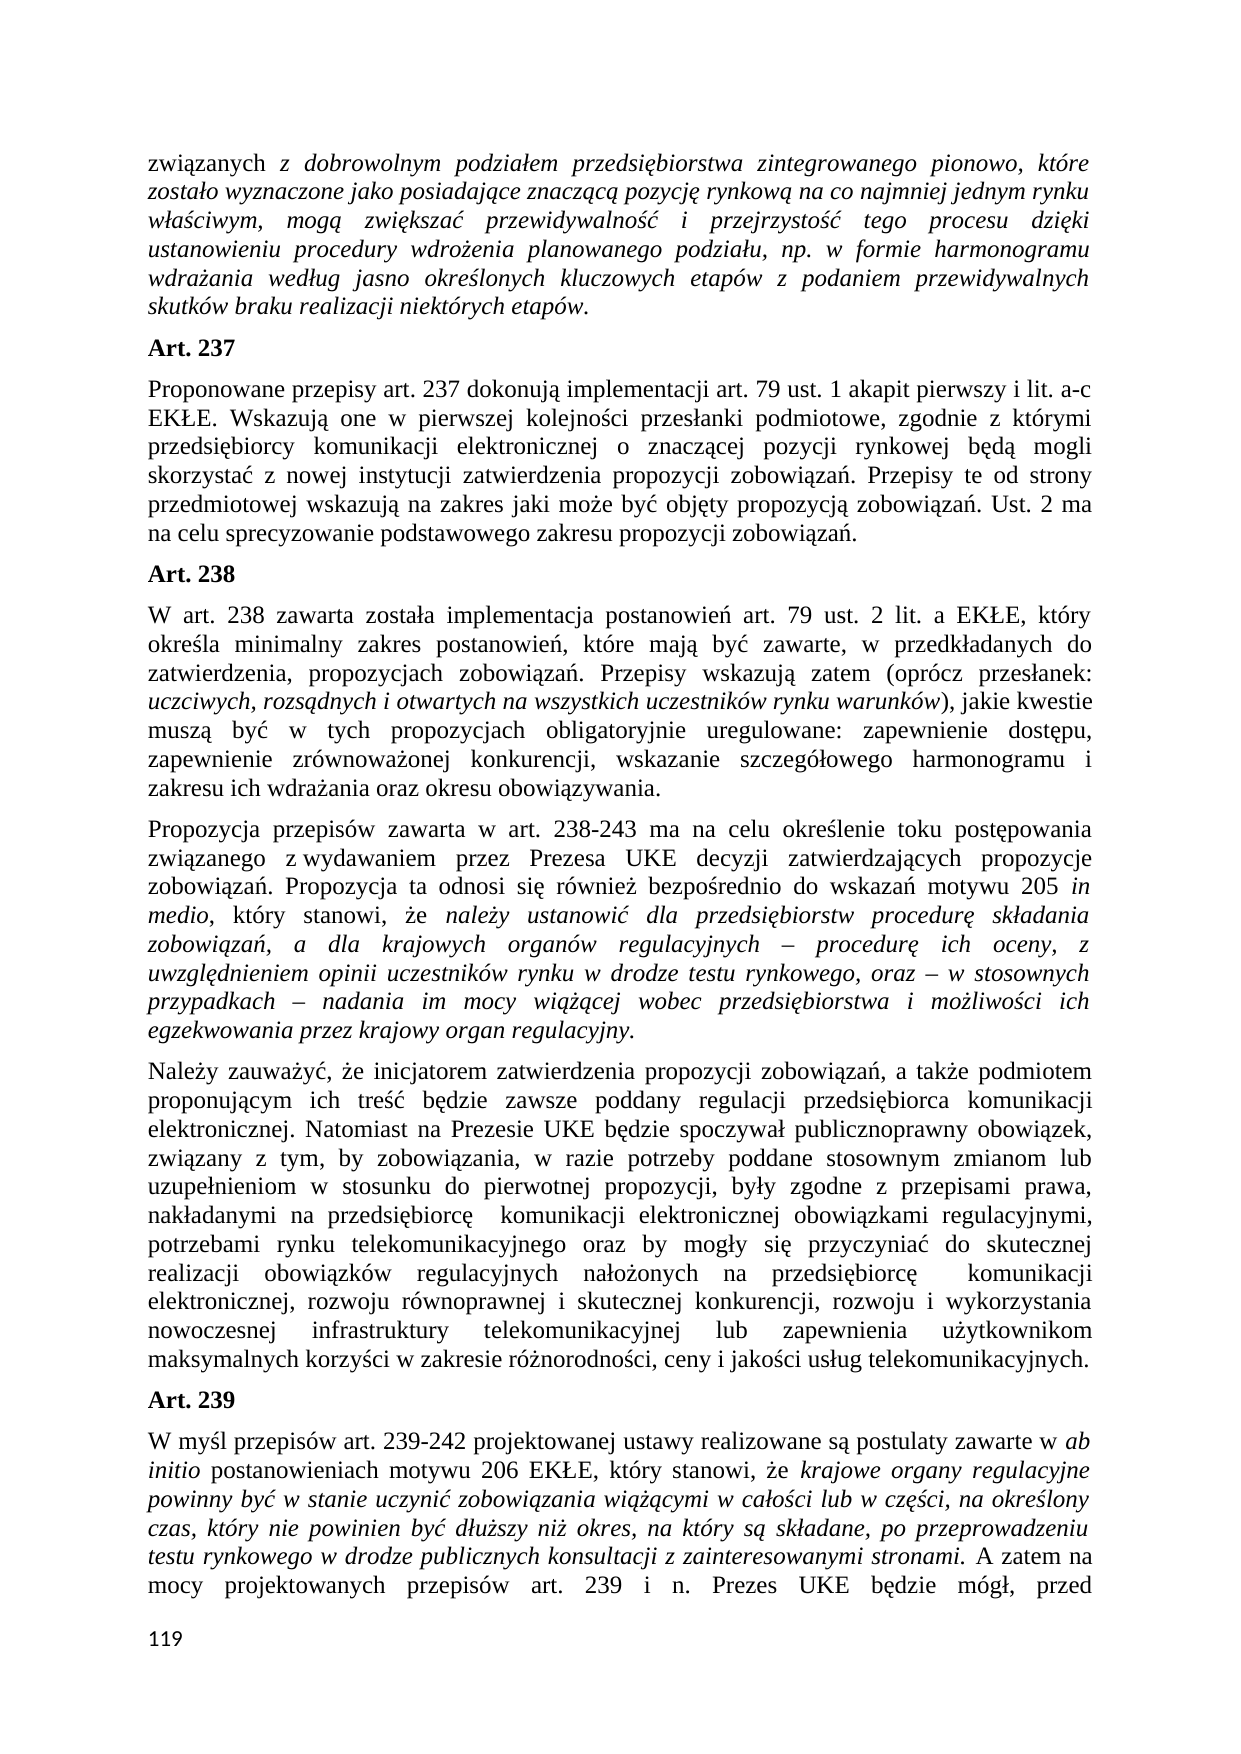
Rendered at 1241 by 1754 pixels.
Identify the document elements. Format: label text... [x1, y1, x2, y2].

text Należy zauważyć, że inicjatorem zatwierdzenia propozycji zobowiązań, a także podmiotem proponującym ich treść będzie zawsze poddany regulacji przedsiębiorca komunikacji elektronicznej. Natomiast na Prezesie UKE będzie spoczywał publicznoprawny obowiązek, związany z tym, by zobowiązania, w razie potrzeby poddane stosownym zmianom lub uzupełnieniom w stosunku do pierwotnej propozycji, były zgodne z przepisami prawa, nakładanymi na przedsiębiorcę komunikacji elektronicznej obowiązkami regulacyjnymi, potrzebami rynku telekomunikacyjnego oraz by mogły się przyczyniać do skutecznej realizacji obowiązków regulacyjnych nałożonych na przedsiębiorcę komunikacji elektronicznej, rozwoju równoprawnej i skutecznej konkurencji, rozwoju i wykorzystania nowoczesnej infrastruktury telekomunikacyjnej lub zapewnienia użytkownikom maksymalnych korzyści w zakresie różnorodności, ceny i jakości usług telekomunikacyjnych. [148, 1056, 1093, 1373]
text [148, 1426, 1093, 1599]
text W art. 238 zawarta została implementacja postanowień art. 79 ust. 2 lit. a EKŁE, który określa minimalny zakres postanowień, które mają być zawarte, w przedkładanych do zatwierdzenia, propozycjach zobowiązań. Przepisy wskazują zatem (oprócz przesłanek: uczciwych, rozsądnych i otwartych na wszystkich uczestników rynku warunków), jakie kwestie muszą być w tych propozycjach obligatoryjnie uregulowane: zapewnienie dostępu, zapewnienie zrównoważonej konkurencji, wskazanie szczegółowego harmonogramu i zakresu ich wdrażania oraz okresu obowiązywania. [148, 600, 1093, 801]
text Propozycja przepisów zawarta w art. 238-243 ma na celu określenie toku postępowania związanego z wydawaniem przez Prezesa UKE decyzji zatwierdzających propozycje zobowiązań. Propozycja ta odnosi się również bezpośrednio do wskazań motywu 205 in medio, który stanowi, że należy ustanowić dla przedsiębiorstw procedurę składania zobowiązań, a dla krajowych organów regulacyjnych – procedurę ich oceny, z uwzględnieniem opinii uczestników rynku w drodze testu rynkowego, oraz – w stosownych przypadkach – nadania im mocy wiążącej wobec przedsiębiorstwa i możliwości ich egzekwowania przez krajowy organ regulacyjny. [148, 814, 1093, 1044]
text Proponowane przepisy art. 237 dokonują implementacji art. 79 ust. 1 akapit pierwszy i lit. a-c EKŁE. Wskazują one w pierwszej kolejności przesłanki podmiotowe, zgodnie z którymi przedsiębiorcy komunikacji elektronicznej o znaczącej pozycji rynkowej będą mogli skorzystać z nowej instytucji zatwierdzenia propozycji zobowiązań. Przepisy te od strony przedmiotowej wskazują na zakres jaki może być objęty propozycją zobowiązań. Ust. 2 ma na celu sprecyzowanie podstawowego zakresu propozycji zobowiązań. [148, 374, 1093, 546]
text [148, 148, 1093, 320]
text Art. 239 [148, 1385, 1093, 1414]
text Art. 237 [148, 333, 1093, 361]
text Art. 238 [148, 559, 1093, 588]
